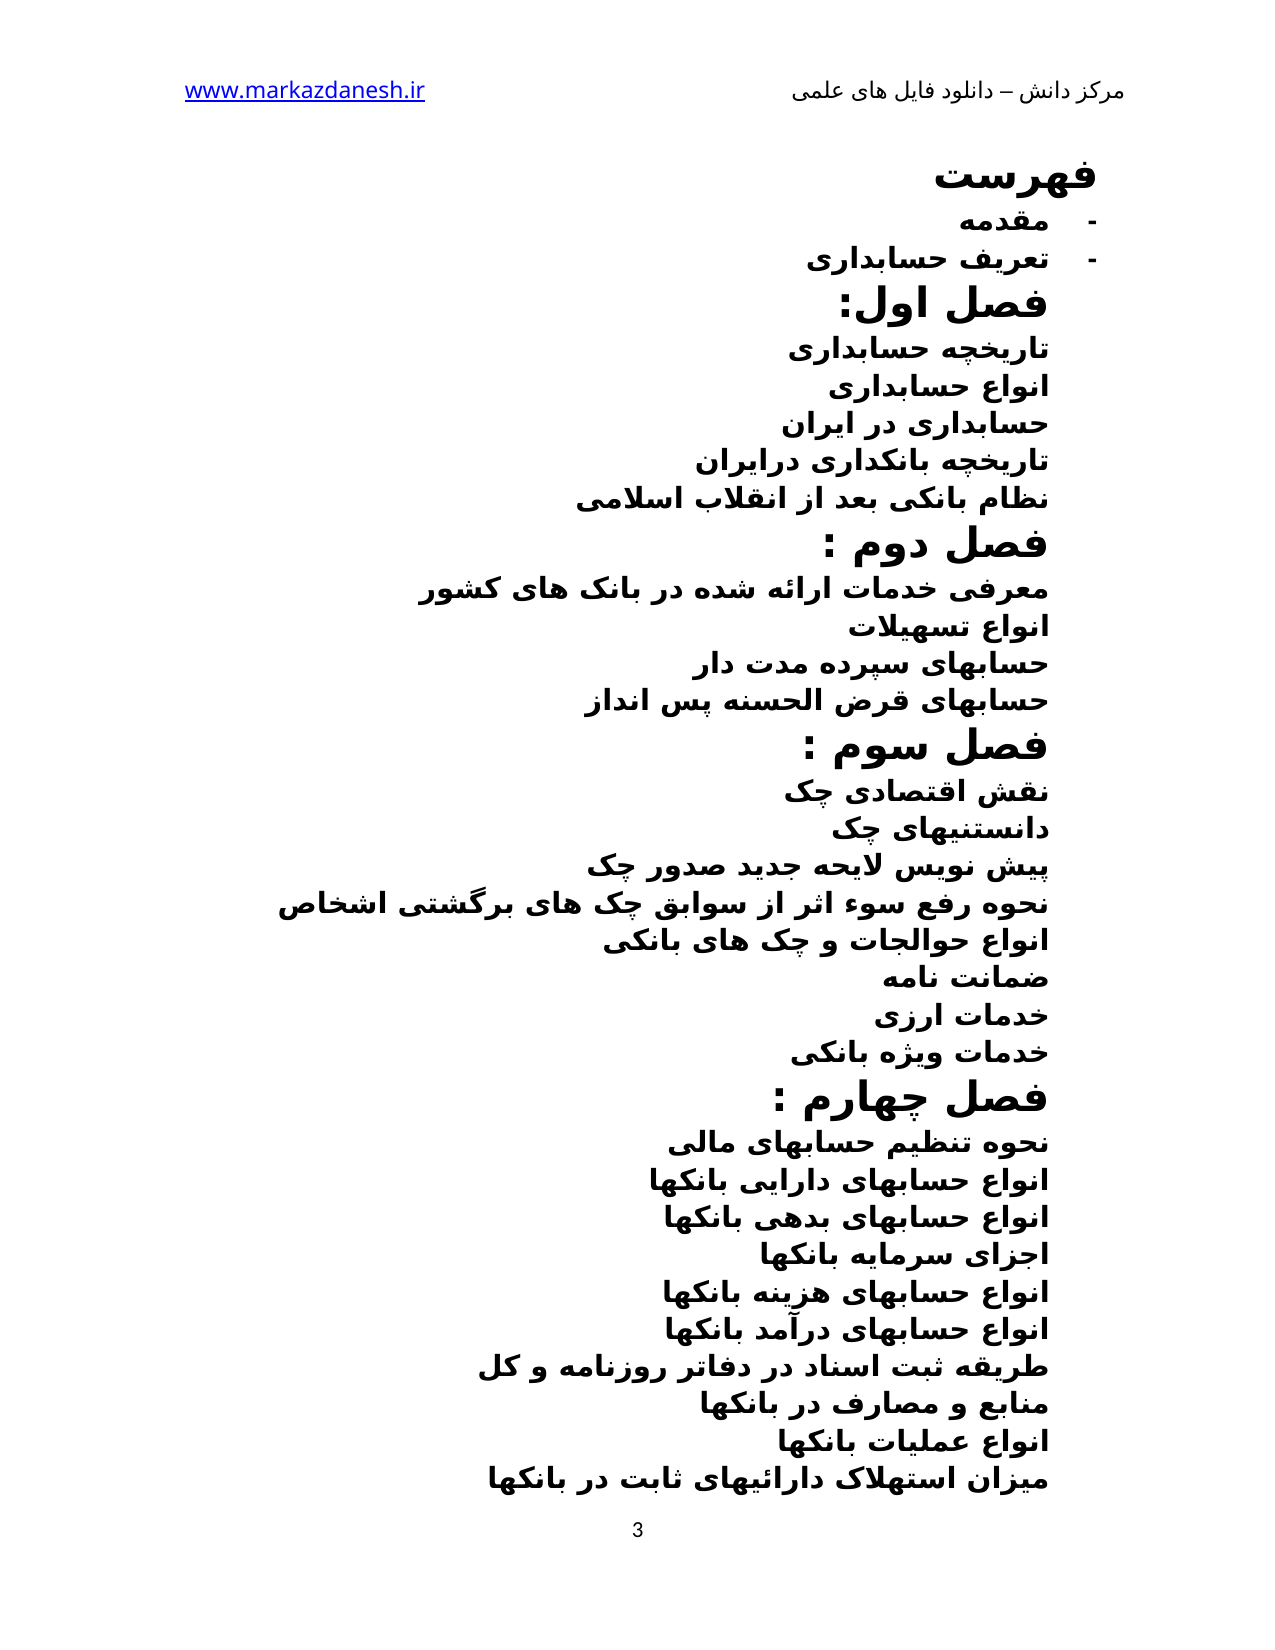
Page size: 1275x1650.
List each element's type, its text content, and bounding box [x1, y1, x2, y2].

list تعریف حسابداری [150, 241, 1087, 275]
list فصل چهارم : [150, 1072, 1050, 1121]
list ضمانت نامه [150, 961, 1050, 994]
list انواع تسهیلات [150, 609, 1050, 643]
list نقش اقتصادی چک [150, 774, 1050, 808]
list فصل سوم : [150, 721, 1050, 769]
list انواع حسابهای دارایی بانکها [150, 1163, 1050, 1197]
list حسابهای قرض الحسنه پس انداز [150, 683, 1050, 717]
list نحوه تنظیم حسابهای مالی [150, 1126, 1050, 1160]
list خدمات ارزی [150, 998, 1050, 1032]
list معرفی خدمات ارائه شده در بانک های کشور [150, 572, 1050, 606]
text فهرست [150, 150, 1125, 198]
list انواع حسابهای بدهی بانکها [150, 1200, 1050, 1234]
list خدمات ویژه بانکی [150, 1035, 1050, 1069]
list تاریخچه بانکداری درایران [150, 444, 1050, 478]
list دانستنیهای چک [150, 811, 1050, 845]
list حسابهای سپرده مدت دار [150, 646, 1050, 680]
list نحوه رفع سوء اثر از سوابق چک های برگشتی اشخاص [150, 886, 1050, 920]
list انواع حوالجات و چک های بانکی [150, 923, 1050, 957]
list فصل اول: [150, 278, 1050, 327]
list میزان استهلاک دارائیهای ثابت در بانکها [150, 1461, 1050, 1495]
list منابع و مصارف در بانکها [150, 1387, 1050, 1421]
list اجزای سرمایه بانکها [150, 1238, 1050, 1272]
list انواع حسابداری [150, 369, 1050, 403]
list نظام بانکی بعد از انقلاب اسلامی [150, 481, 1050, 515]
list پیش نویس لایحه جدید صدور چک [150, 849, 1050, 883]
list طریقه ثبت اسناد در دفاتر روزنامه و کل [150, 1349, 1050, 1383]
list حسابداری در ایران [150, 406, 1050, 440]
list انواع حسابهای هزینه بانکها [150, 1275, 1050, 1309]
list تاریخچه حسابداری [150, 332, 1050, 366]
list مقدمه [150, 203, 1087, 238]
list فصل دوم : [150, 518, 1050, 567]
list انواع حسابهای درآمد بانکها [150, 1312, 1050, 1346]
list انواع عملیات بانکها [150, 1424, 1050, 1458]
